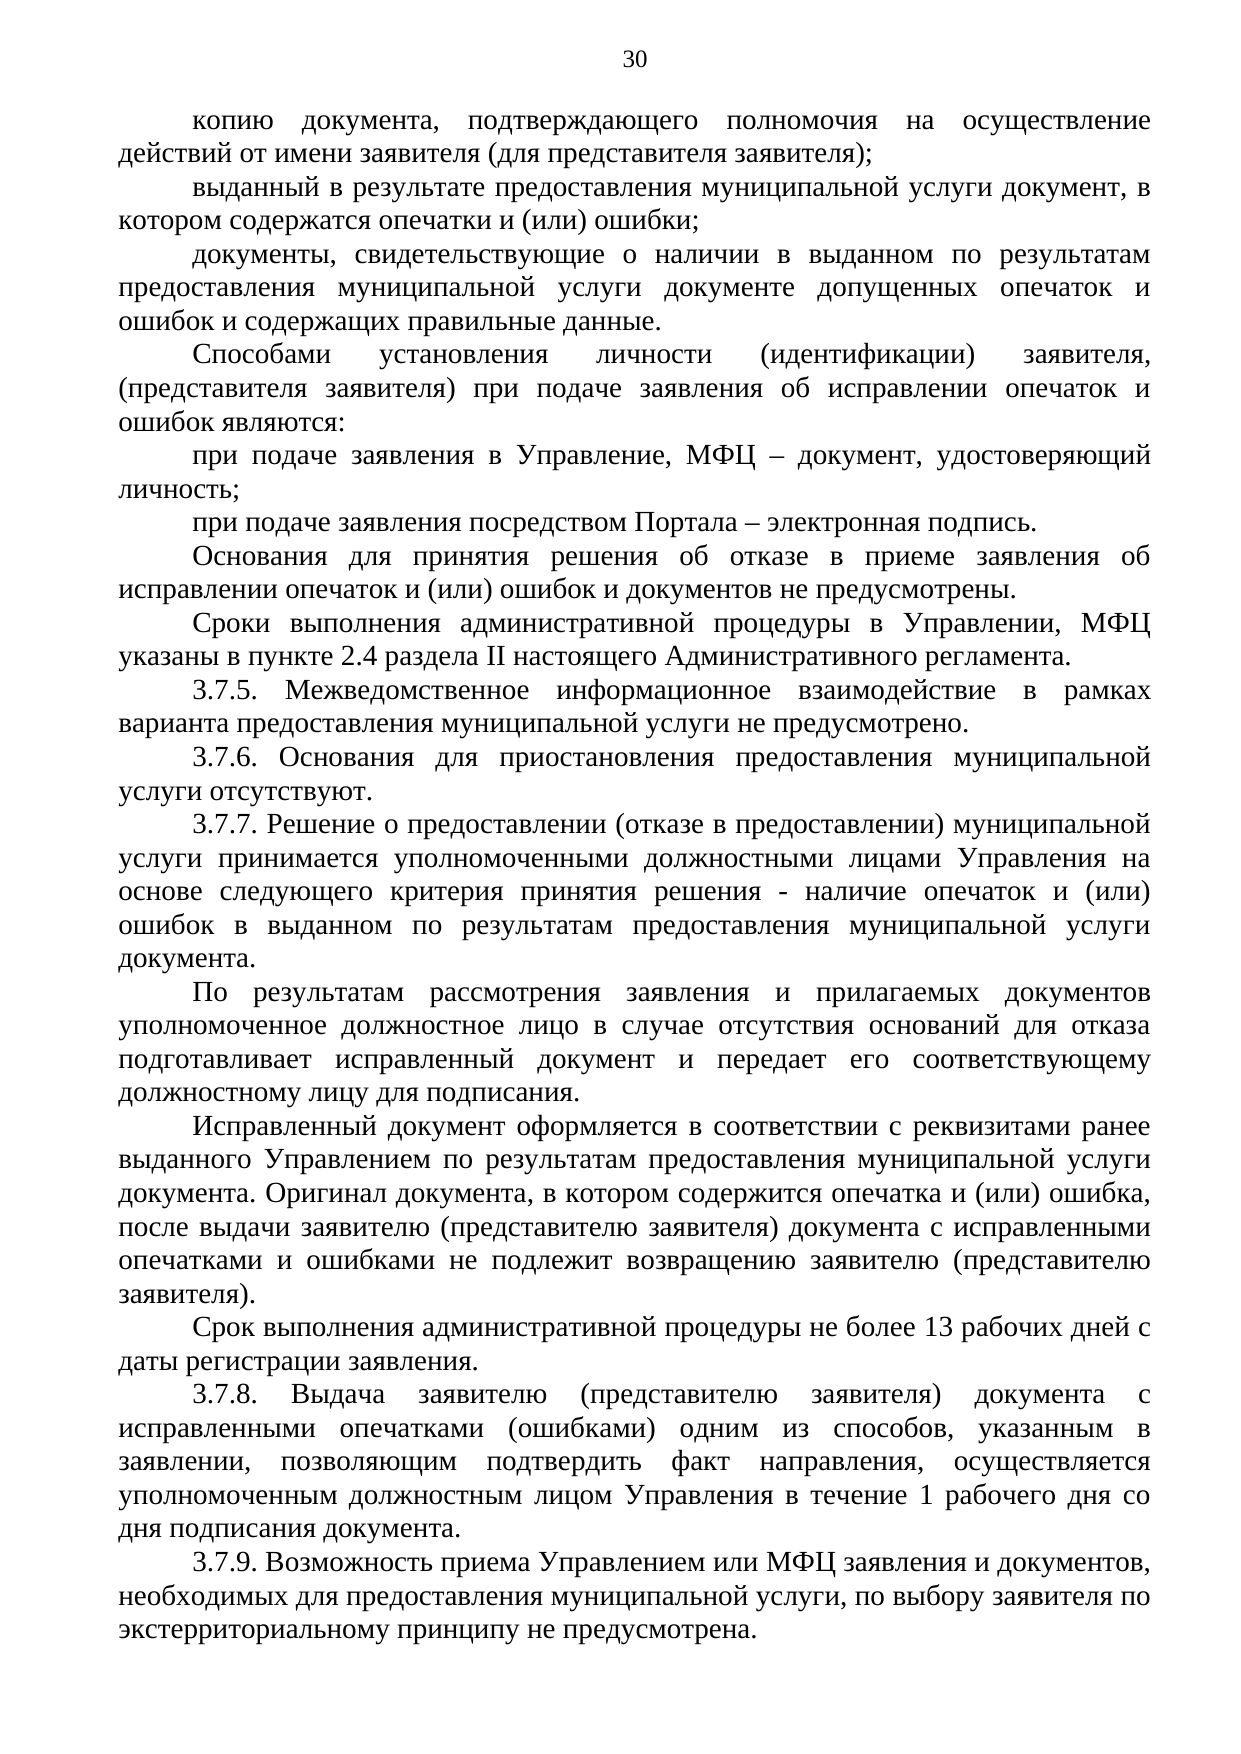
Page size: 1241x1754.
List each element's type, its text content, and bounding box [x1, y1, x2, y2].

text Срок выполнения административной процедуры не более 13 рабочих дней с даты регистрации заявления. [118, 1309, 1152, 1376]
text при подаче заявления в Управление, МФЦ – документ, удостоверяющий личность; [118, 437, 1152, 504]
text 3.7.5. Межведомственное информационное взаимодействие в рамках варианта предоставления муниципальной услуги не предусмотрено. [118, 672, 1152, 739]
text Сроки выполнения административной процедуры в Управлении, МФЦ указаны в пункте 2.4 раздела II настоящего Административного регламента. [118, 605, 1152, 672]
text Основания для принятия решения об отказе в приеме заявления об исправлении опечаток и (или) ошибок и документов не предусмотрены. [118, 538, 1152, 605]
text По результатам рассмотрения заявления и прилагаемых документов уполномоченное должностное лицо в случае отсутствия оснований для отказа подготавливает исправленный документ и передает его соответствующему должностному лицу для подписания. [118, 974, 1152, 1108]
text Способами установления личности (идентификации) заявителя, (представителя заявителя) при подаче заявления об исправлении опечаток и ошибок являются: [118, 337, 1152, 437]
text 3.7.9. Возможность приема Управлением или МФЦ заявления и документов, необходимых для предоставления муниципальной услуги, по выбору заявителя по экстерриториальному принципу не предусмотрена. [118, 1544, 1152, 1645]
text выданный в результате предоставления муниципальной услуги документ, в котором содержатся опечатки и (или) ошибки; [118, 169, 1152, 236]
text Исправленный документ оформляется в соответствии с реквизитами ранее выданного Управлением по результатам предоставления муниципальной услуги документа. Оригинал документа, в котором содержится опечатка и (или) ошибка, после выдачи заявителю (представителю заявителя) документа с исправленными опечатками и ошибками не подлежит возвращению заявителю (представителю заявителя). [118, 1108, 1152, 1309]
text 3.7.6. Основания для приостановления предоставления муниципальной услуги отсутствуют. [118, 739, 1152, 806]
text документы, свидетельствующие о наличии в выданном по результатам предоставления муниципальной услуги документе допущенных опечаток и ошибок и содержащих правильные данные. [118, 236, 1152, 337]
text 3.7.8. Выдача заявителю (представителю заявителя) документа с исправленными опечатками (ошибками) одним из способов, указанным в заявлении, позволяющим подтвердить факт направления, осуществляется уполномоченным должностным лицом Управления в течение 1 рабочего дня со дня подписания документа. [118, 1376, 1152, 1544]
text 3.7.7. Решение о предоставлении (отказе в предоставлении) муниципальной услуги принимается уполномоченными должностными лицами Управления на основе следующего критерия принятия решения - наличие опечаток и (или) ошибок в выданном по результатам предоставления муниципальной услуги документа. [118, 806, 1152, 974]
text при подаче заявления посредством Портала – электронная подпись. [118, 504, 1152, 538]
text копию документа, подтверждающего полномочия на осуществление действий от имени заявителя (для представителя заявителя); [118, 102, 1152, 169]
